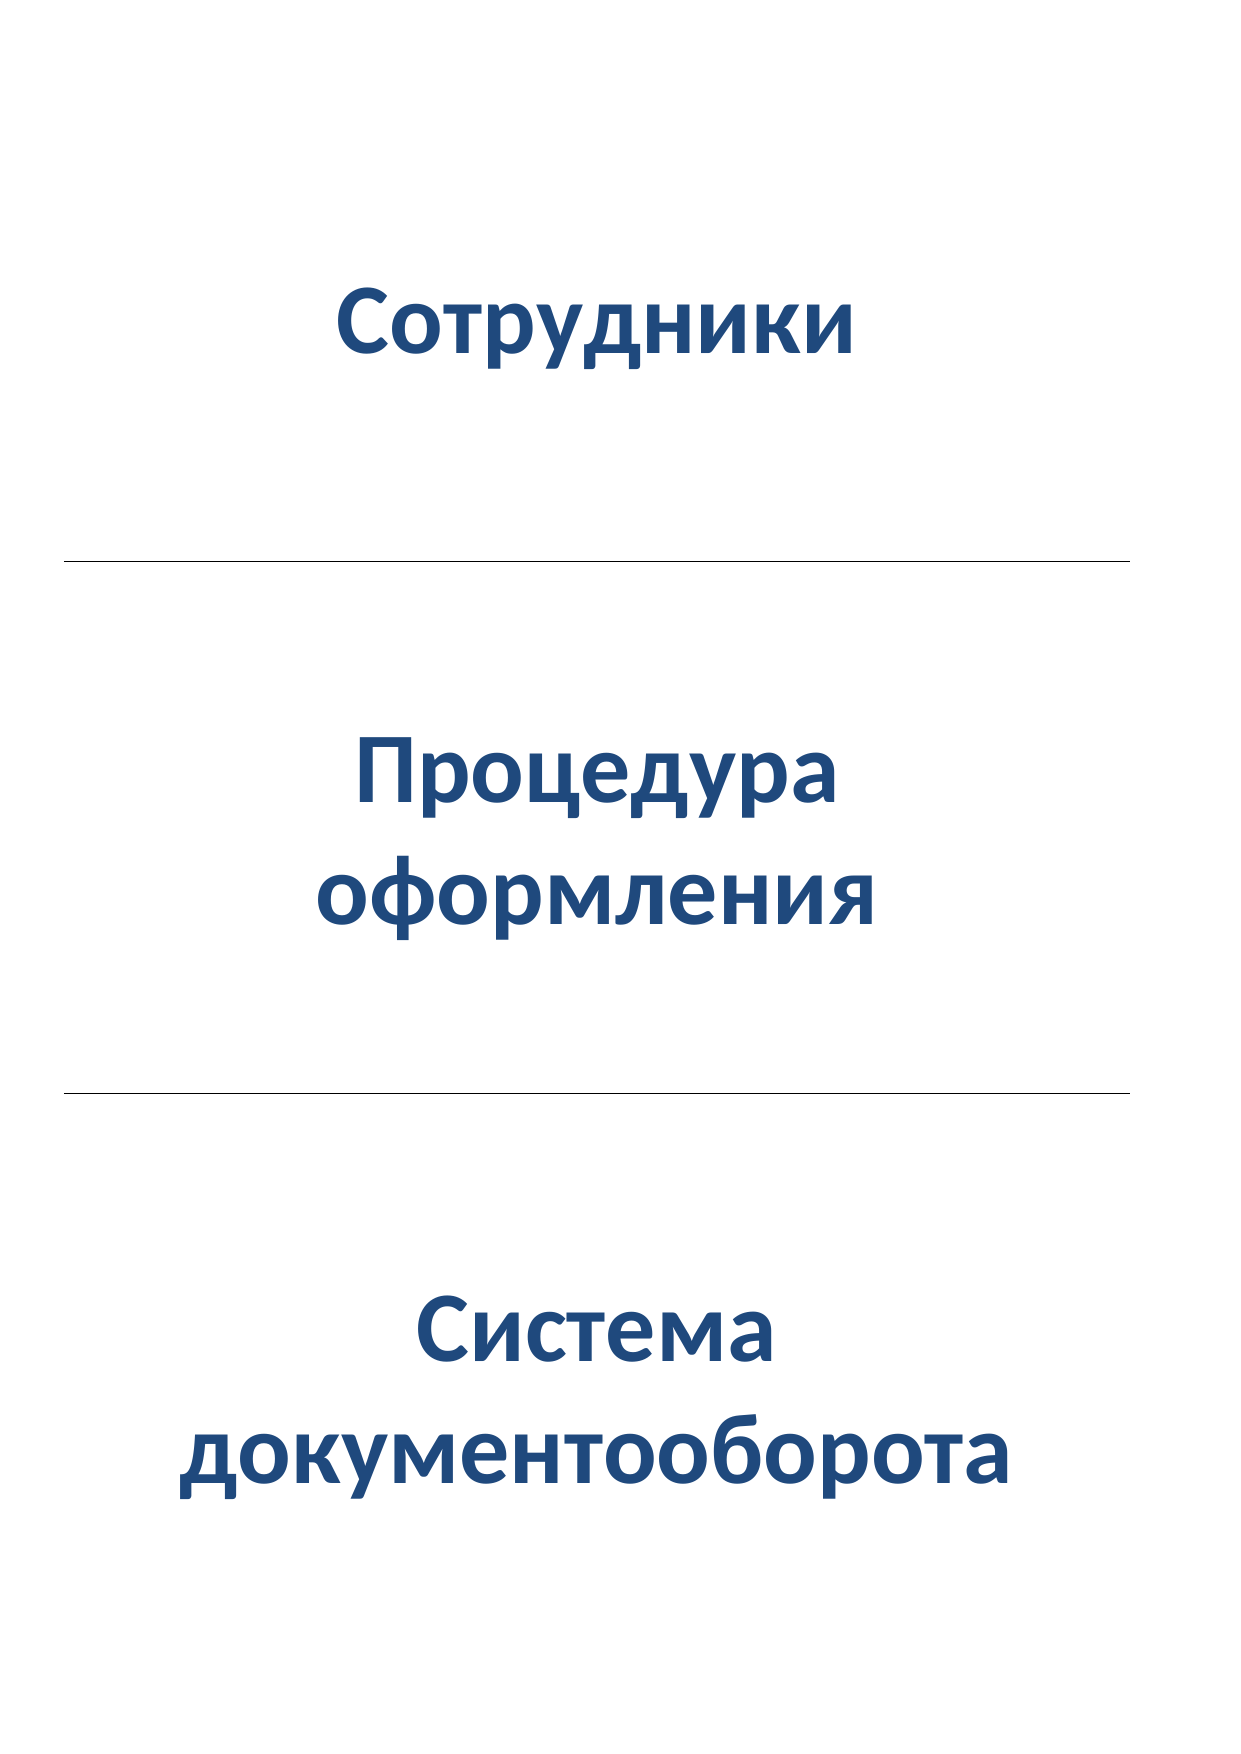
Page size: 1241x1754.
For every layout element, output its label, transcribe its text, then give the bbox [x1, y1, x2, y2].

table_cell Система документооборота [64, 1094, 1129, 1653]
table_cell Процедура оформления [64, 562, 1129, 1093]
table_header Сотрудники [64, 75, 1129, 561]
